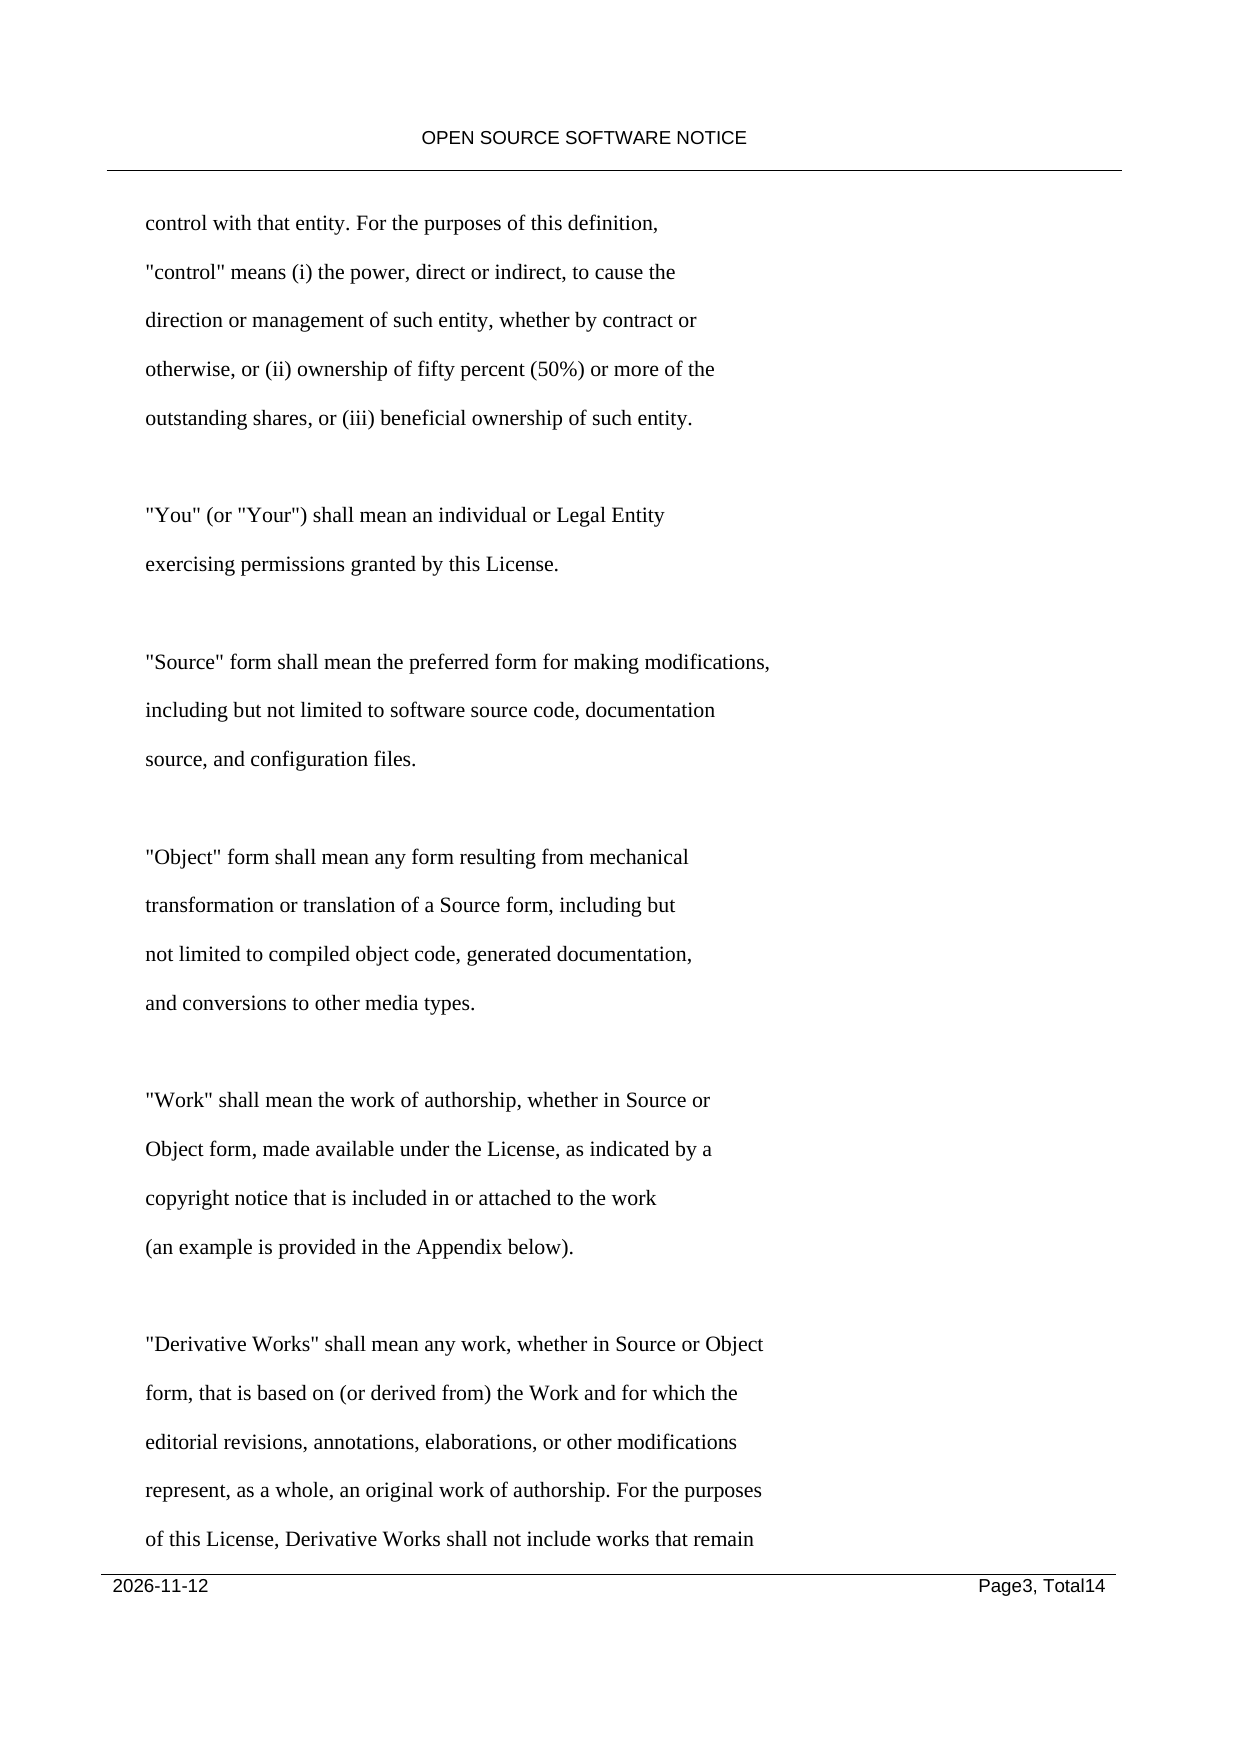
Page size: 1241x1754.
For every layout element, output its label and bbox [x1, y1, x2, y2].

text [112, 206, 1128, 1555]
